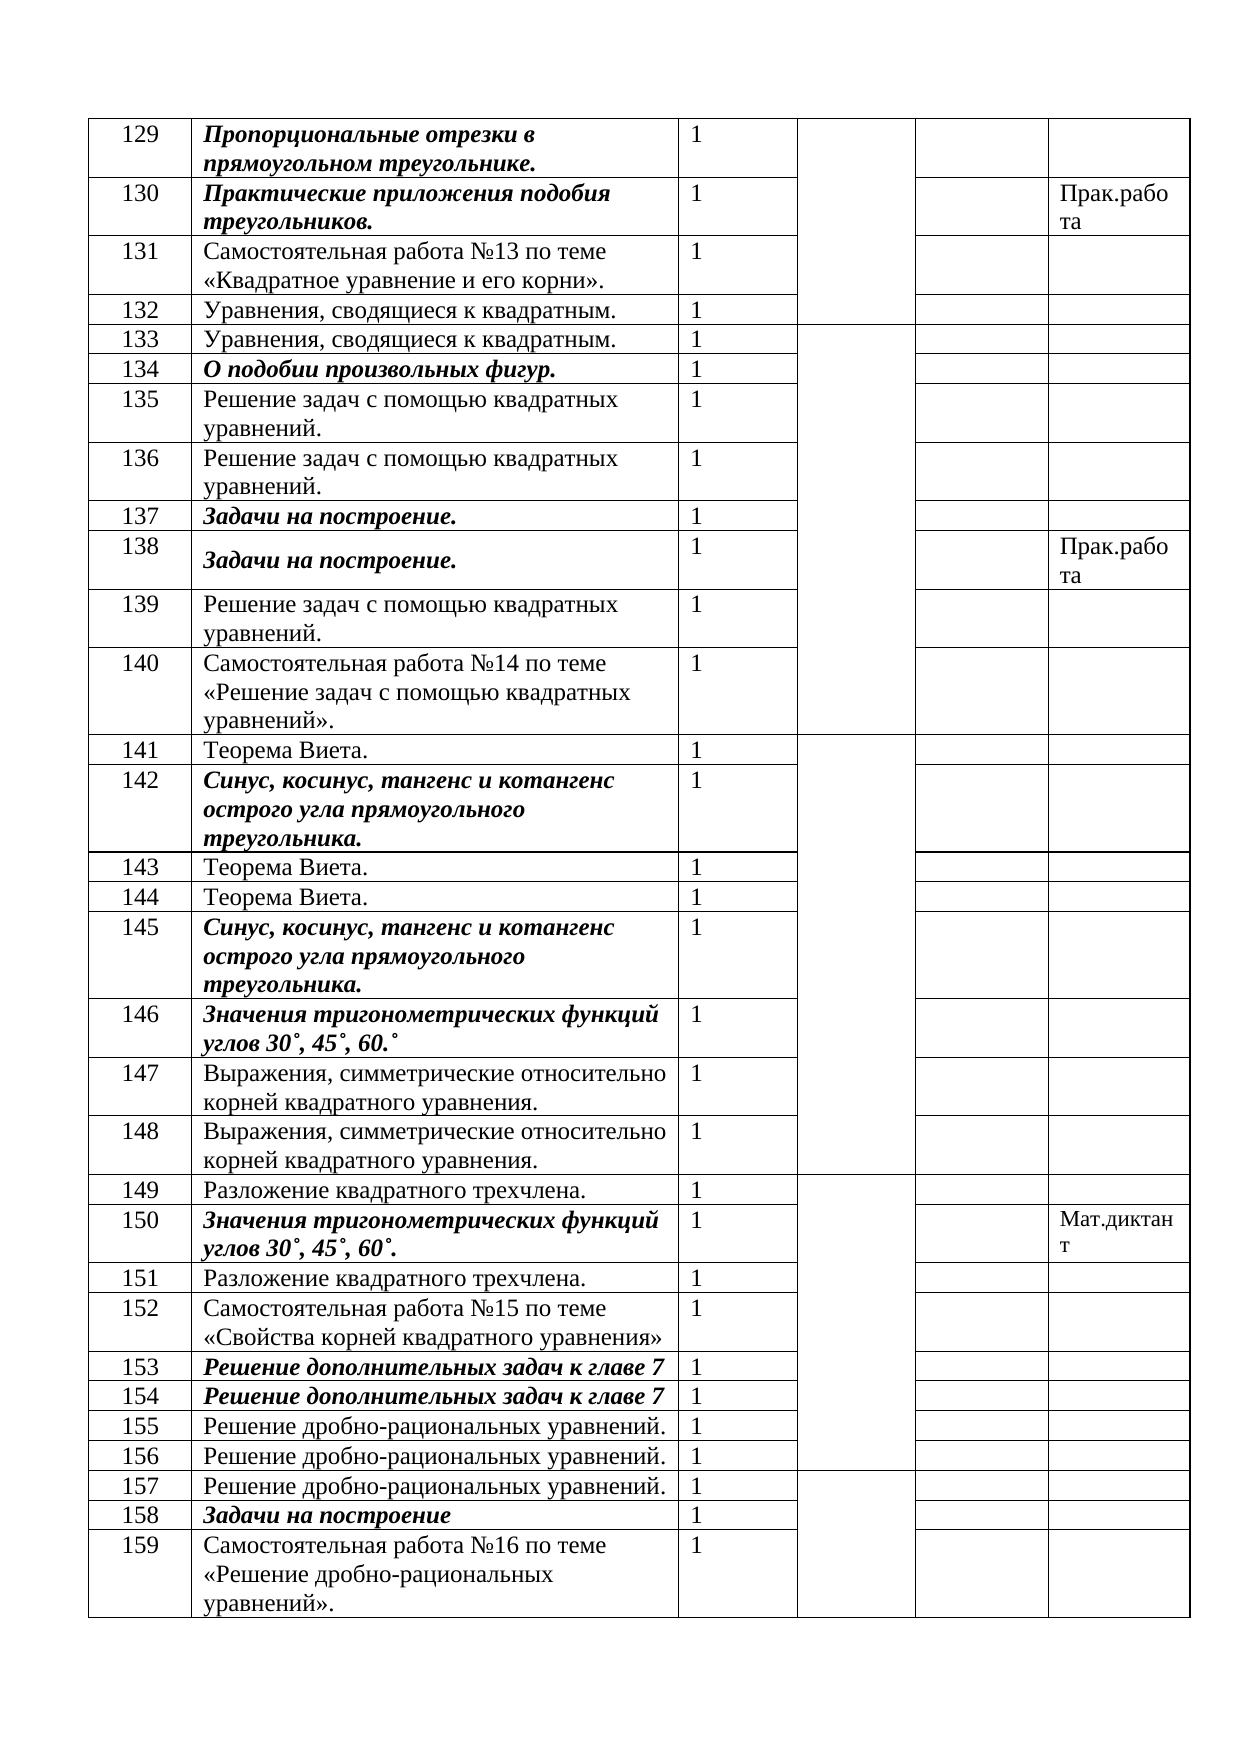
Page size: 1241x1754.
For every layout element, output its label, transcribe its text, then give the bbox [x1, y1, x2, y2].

table_cell [916, 501, 1048, 530]
table_cell 1 [679, 1263, 797, 1292]
table_cell [1049, 1293, 1189, 1351]
table_cell Самостоятельная работа №14 по теме «Решение задач с помощью квадратных уравнений». [192, 648, 678, 734]
table_cell 1 [679, 531, 797, 588]
table_cell Прак.работа [1049, 178, 1189, 235]
table_cell [916, 1293, 1048, 1351]
table_cell Решение дробно-рациональных уравнений. [192, 1411, 678, 1440]
table_cell [916, 735, 1048, 764]
table_cell Выражения, симметрические относительно корней квадратного уравнения. [192, 1058, 678, 1115]
table_cell [1049, 1116, 1189, 1174]
table_cell Разложение квадратного трехчлена. [192, 1263, 678, 1292]
table_cell Решение дополнительных задач к главе 7 [192, 1352, 678, 1380]
table_cell Значения тригонометрических функций углов 30˚, 45˚, 60˚. [192, 1205, 678, 1262]
table_cell Мат.диктант [1049, 1205, 1189, 1262]
table_cell 138 [89, 531, 191, 588]
table_cell [1049, 1530, 1189, 1617]
table_cell 1 [679, 1381, 797, 1410]
table_cell [1049, 236, 1189, 294]
table_cell [916, 999, 1048, 1057]
table_cell 129 [89, 119, 191, 177]
table_cell [916, 1352, 1048, 1380]
table_cell 1 [679, 295, 797, 323]
table_cell 1 [679, 1501, 797, 1529]
table_cell [1049, 295, 1189, 323]
table_cell 141 [89, 735, 191, 764]
table_cell [1049, 1411, 1189, 1440]
table_cell [916, 648, 1048, 734]
table_cell [916, 1116, 1048, 1174]
table_cell [798, 1471, 915, 1617]
table_cell [916, 1441, 1048, 1470]
table_cell Самостоятельная работа №13 по теме «Квадратное уравнение и его корни». [192, 236, 678, 294]
table_cell 137 [89, 501, 191, 530]
table_cell [1049, 648, 1189, 734]
table_cell [916, 384, 1048, 442]
table_cell 1 [679, 912, 797, 998]
table_cell [1049, 325, 1189, 353]
table_cell Самостоятельная работа №16 по теме «Решение дробно-рациональных уравнений». [192, 1530, 678, 1617]
table_cell [1049, 765, 1189, 851]
table_cell 1 [679, 853, 797, 881]
table_cell 1 [679, 999, 797, 1057]
table_cell [916, 1205, 1048, 1262]
table_cell 1 [679, 1471, 797, 1499]
table_cell 1 [679, 178, 797, 235]
table_cell 146 [89, 999, 191, 1057]
table_cell [1049, 384, 1189, 442]
table_cell 1 [679, 1293, 797, 1351]
table_cell 148 [89, 1116, 191, 1174]
table_cell [798, 325, 915, 734]
table_cell [916, 531, 1048, 588]
table_cell [1049, 354, 1189, 383]
table_cell Решение дробно-рациональных уравнений. [192, 1441, 678, 1470]
table_cell 1 [679, 1175, 797, 1204]
table_cell 159 [89, 1530, 191, 1617]
table_cell [916, 119, 1048, 177]
table_cell 1 [679, 384, 797, 442]
table_cell [916, 1175, 1048, 1204]
table_cell 130 [89, 178, 191, 235]
table_cell Практические приложения подобия треугольников. [192, 178, 678, 235]
table_cell [916, 1263, 1048, 1292]
table_cell Задачи на построение. [192, 531, 678, 588]
table_cell [1049, 501, 1189, 530]
table_cell Теорема Виета. [192, 882, 678, 911]
table_cell [798, 735, 915, 1174]
table_cell 1 [679, 765, 797, 851]
table_cell 1 [679, 354, 797, 383]
table_cell 1 [679, 1352, 797, 1380]
table_cell 142 [89, 765, 191, 851]
table_cell [916, 443, 1048, 500]
table_cell [1049, 735, 1189, 764]
table_cell [1049, 1175, 1189, 1204]
table_cell [916, 1471, 1048, 1499]
table_cell Пропорциональные отрезки в прямоугольном треугольнике. [192, 119, 678, 177]
table_cell [916, 236, 1048, 294]
table_cell 1 [679, 590, 797, 647]
table_cell Выражения, симметрические относительно корней квадратного уравнения. [192, 1116, 678, 1174]
table_cell Решение задач с помощью квадратных уравнений. [192, 590, 678, 647]
table_cell 155 [89, 1411, 191, 1440]
table_cell 134 [89, 354, 191, 383]
table_cell 139 [89, 590, 191, 647]
table_cell [1049, 882, 1189, 911]
table_cell [916, 853, 1048, 881]
table_cell Синус, косинус, тангенс и котангенс острого угла прямоугольного треугольника. [192, 912, 678, 998]
table_cell [1049, 1381, 1189, 1410]
table_cell [916, 1530, 1048, 1617]
table_cell 1 [679, 443, 797, 500]
table_cell 153 [89, 1352, 191, 1380]
table_cell Теорема Виета. [192, 853, 678, 881]
table_cell Уравнения, сводящиеся к квадратным. [192, 325, 678, 353]
table_cell [916, 295, 1048, 323]
table_cell 144 [89, 882, 191, 911]
table_cell [916, 354, 1048, 383]
table_cell 1 [679, 501, 797, 530]
table_cell 1 [679, 1058, 797, 1115]
table_cell Синус, косинус, тангенс и котангенс острого угла прямоугольного треугольника. [192, 765, 678, 851]
table_cell Теорема Виета. [192, 735, 678, 764]
table_cell [916, 1058, 1048, 1115]
table_cell 136 [89, 443, 191, 500]
table_cell 149 [89, 1175, 191, 1204]
table_cell Решение дополнительных задач к главе 7 [192, 1381, 678, 1410]
table_cell Значения тригонометрических функций углов 30˚, 45˚, 60.˚ [192, 999, 678, 1057]
table_cell [1049, 1471, 1189, 1499]
table_cell 1 [679, 119, 797, 177]
table_cell 154 [89, 1381, 191, 1410]
table_cell [1049, 1352, 1189, 1380]
table_cell Уравнения, сводящиеся к квадратным. [192, 295, 678, 323]
table_cell 132 [89, 295, 191, 323]
table_cell [1049, 119, 1189, 177]
table_cell [916, 765, 1048, 851]
table_cell 1 [679, 1205, 797, 1262]
table_cell Решение задач с помощью квадратных уравнений. [192, 384, 678, 442]
table_cell 131 [89, 236, 191, 294]
table_cell 133 [89, 325, 191, 353]
table_cell [1049, 1441, 1189, 1470]
table_cell [916, 1411, 1048, 1440]
table_cell 1 [679, 236, 797, 294]
table_cell [1049, 1501, 1189, 1529]
table_cell 145 [89, 912, 191, 998]
table_cell 1 [679, 648, 797, 734]
table_cell Решение дробно-рациональных уравнений. [192, 1471, 678, 1499]
table_cell 143 [89, 853, 191, 881]
table_cell [916, 590, 1048, 647]
table_cell [916, 325, 1048, 353]
table_cell 156 [89, 1441, 191, 1470]
table_cell 152 [89, 1293, 191, 1351]
table_cell [1049, 1263, 1189, 1292]
table_cell 1 [679, 1441, 797, 1470]
table_cell [916, 912, 1048, 998]
table_cell [1049, 912, 1189, 998]
table_cell [916, 1501, 1048, 1529]
table_cell 1 [679, 1530, 797, 1617]
table_cell 150 [89, 1205, 191, 1262]
table_cell [1049, 999, 1189, 1057]
table_cell [798, 1175, 915, 1470]
table_cell Самостоятельная работа №15 по теме «Свойства корней квадратного уравнения» [192, 1293, 678, 1351]
table_cell 135 [89, 384, 191, 442]
table_cell 151 [89, 1263, 191, 1292]
table_cell 1 [679, 735, 797, 764]
table_cell 157 [89, 1471, 191, 1499]
table_cell Решение задач с помощью квадратных уравнений. [192, 443, 678, 500]
table_cell [916, 882, 1048, 911]
table_cell 1 [679, 1116, 797, 1174]
table_cell Задачи на построение [192, 1501, 678, 1529]
table_cell [1049, 1058, 1189, 1115]
table_cell [916, 1381, 1048, 1410]
table_cell 1 [679, 1411, 797, 1440]
table_cell [1049, 590, 1189, 647]
table_cell [916, 178, 1048, 235]
table_cell 1 [679, 882, 797, 911]
table_cell Разложение квадратного трехчлена. [192, 1175, 678, 1204]
table_cell 147 [89, 1058, 191, 1115]
table_cell О подобии произвольных фигур. [192, 354, 678, 383]
table_cell 158 [89, 1501, 191, 1529]
table_cell 140 [89, 648, 191, 734]
table_cell [1049, 443, 1189, 500]
table_cell [1049, 853, 1189, 881]
table_cell Задачи на построение. [192, 501, 678, 530]
table_cell Прак.работа [1049, 531, 1189, 588]
table_cell 1 [679, 325, 797, 353]
